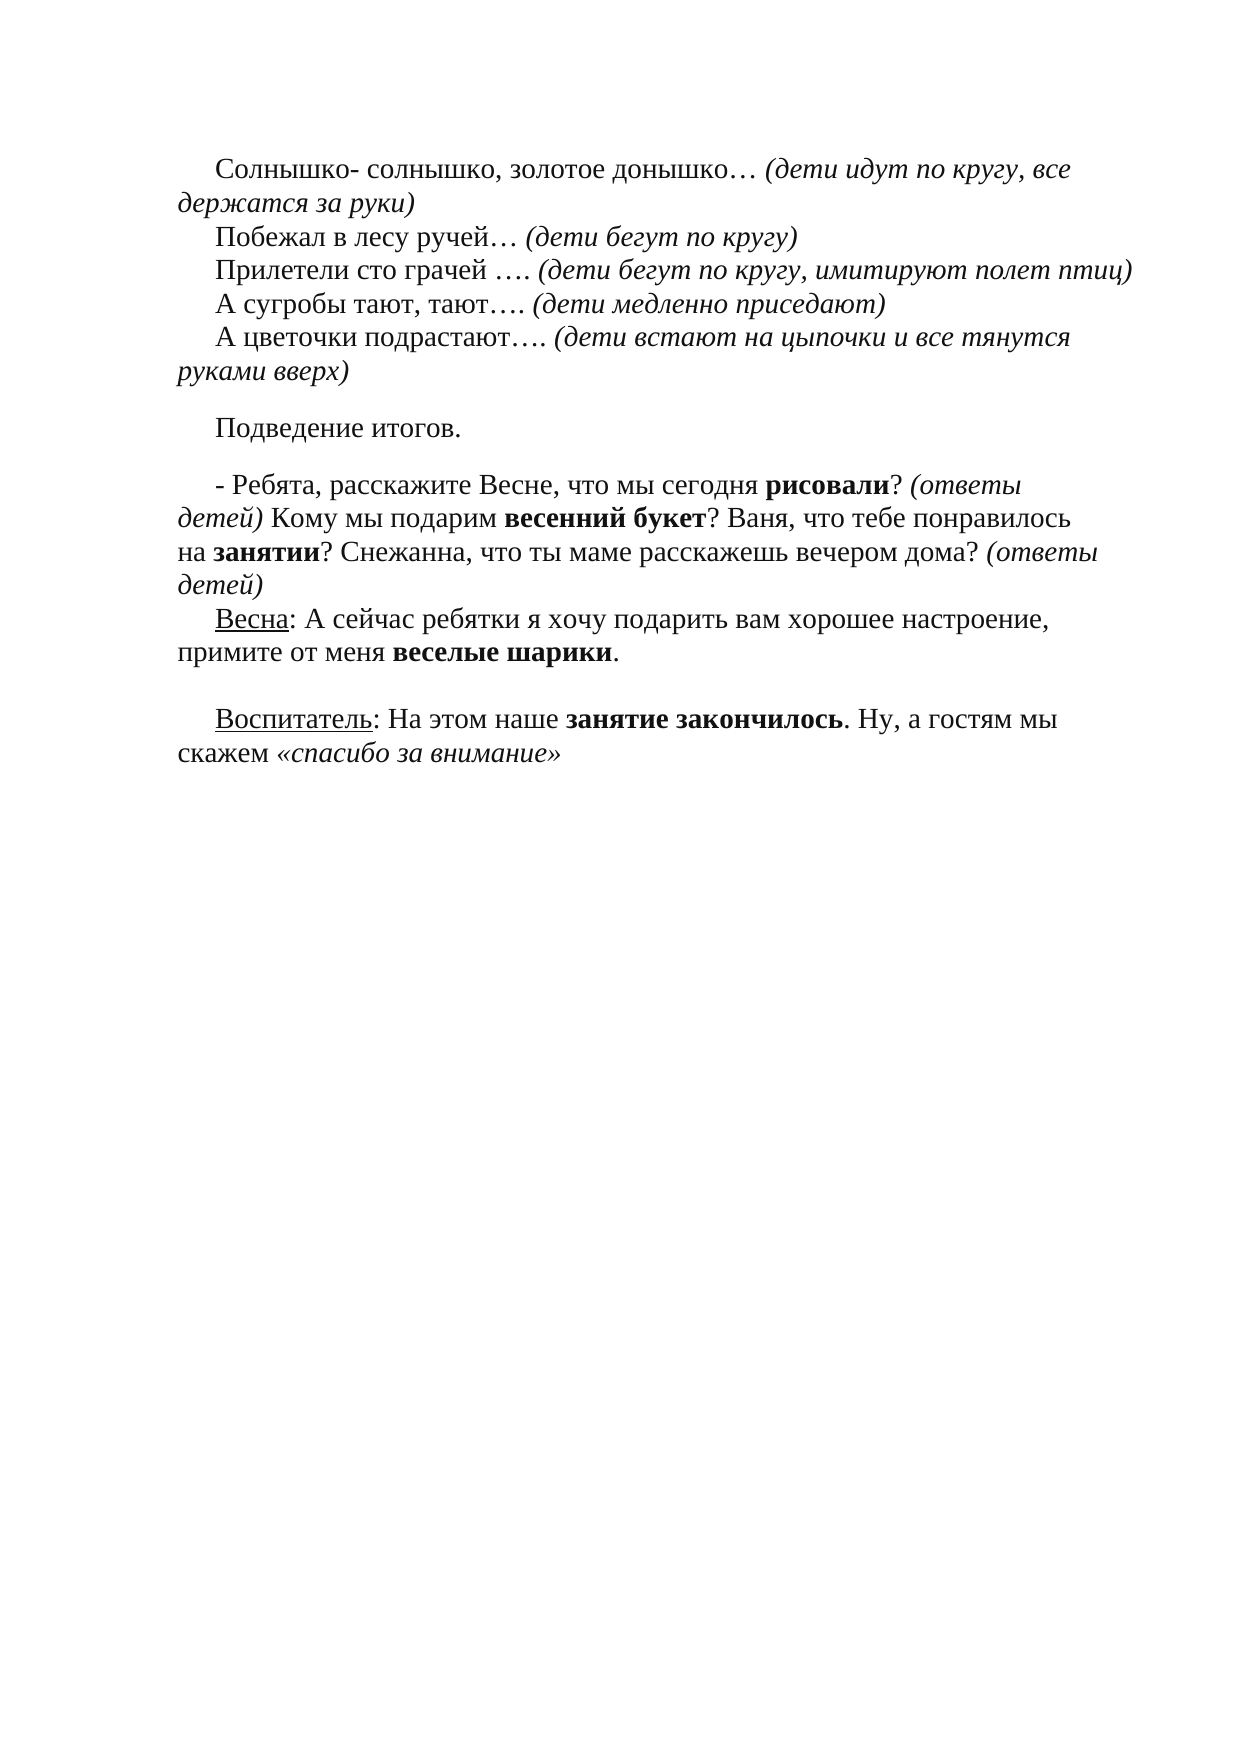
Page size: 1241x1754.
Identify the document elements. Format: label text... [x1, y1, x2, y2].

text А цветочки подрастают…. (дети встают на цыпочки и все тянутся руками вверх) [177, 319, 1152, 386]
text Весна: А сейчас ребятки я хочу подарить вам хорошее настроение, примите от меня веселые шарики. [177, 601, 1152, 668]
text Воспитатель: На этом наше занятие закончилось. Ну, а гостям мы скажем «спасибо за внимание» [177, 702, 1152, 769]
text - Ребята, расскажите Весне, что мы сегодня рисовали? (ответы детей) Кому мы подарим весенний букет? Ваня, что тебе понравилось на занятии? Снежанна, что ты маме расскажешь вечером дома? (ответы детей) [177, 467, 1152, 601]
text Подведение итогов. [177, 410, 1152, 443]
text А сугробы тают, тают…. (дети медленно приседают) [177, 286, 1152, 319]
text Солнышко- солнышко, золотое донышко… (дети идут по кругу, все держатся за руки) [177, 152, 1152, 219]
text Побежал в лесу ручей… (дети бегут по кругу) [177, 219, 1152, 252]
text Прилетели сто грачей …. (дети бегут по кругу, имитируют полет птиц) [177, 252, 1152, 286]
